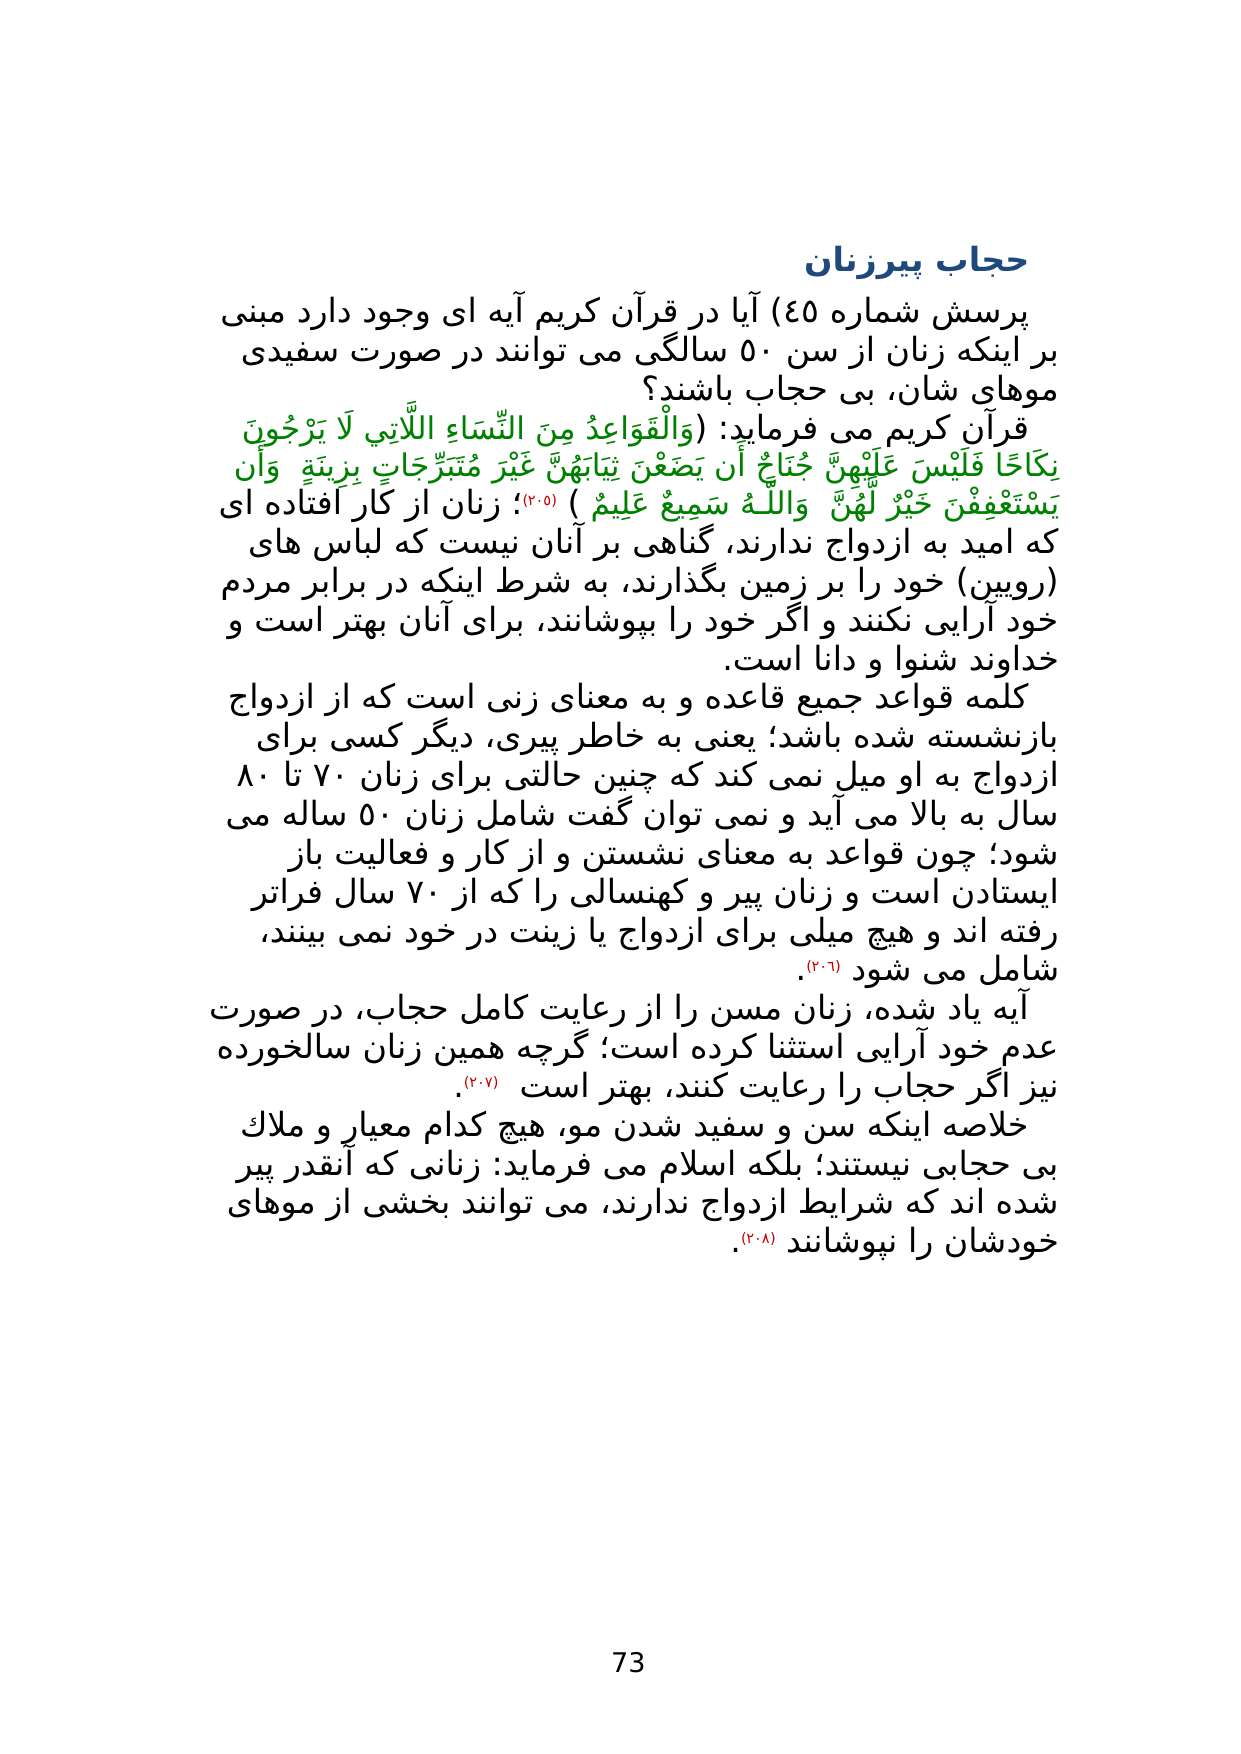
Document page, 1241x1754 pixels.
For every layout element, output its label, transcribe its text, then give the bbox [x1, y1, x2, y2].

subtitle حجاب پيرزنان [197, 241, 1059, 279]
text آيه ياد شده، زنان مسن را از رعايت كامل حجاب، در صورت عدم خود آرايى استثنا كرده است؛ گرچه همين زنان سالخورده نيز اگر حجاب را رعايت كنند، بهتر است (٢٠٧). [197, 989, 1059, 1105]
text كلمه قواعد جميع قاعده و به معناى زنى است كه از ازدواج بازنشسته شده باشد؛ يعنى به خاطر پيرى، ديگر كسى براى ازدواج به او ميل نمى كند كه چنين حالتى براى زنان ٧٠ تا ٨٠ سال به بالا مى آيد و نمى توان گفت شامل زنان ٥٠ ساله مى شود؛ چون قواعد به معناى نشستن و از كار و فعاليت باز ايستادن است و زنان پير و كهنسالى را كه از ٧٠ سال فراتر رفته اند و هيچ ميلى براى ازدواج يا زينت در خود نمى بينند، شامل مى شود (٢٠٦). [197, 678, 1059, 989]
text قرآن كريم مى فرمايد: (وَالْقَوَاعِدُ مِنَ النِّسَاءِ اللَّاتِي لَا يَرْجُونَ نِكَاحًا فَلَيْسَ عَلَيْهِنَّ جُنَاحٌ أَن يَضَعْنَ ثِيَابَهُنَّ غَيْرَ مُتَبَرِّجَاتٍ بِزِينَةٍ وَأَن يَسْتَعْفِفْنَ خَيْرٌ لَّهُنَّ وَاللَّـهُ سَمِيعٌ عَلِيمٌ ) (٢٠٥)؛ زنان از كار افتاده اى كه اميد به ازدواج ندارند، گناهى بر آنان نيست كه لباس هاى (رويين) خود را بر زمين بگذارند، به شرط اينكه در برابر مردم خود آرايى نكنند و اگر خود را بپوشانند، براى آنان بهتر است و خداوند شنوا و دانا است. [197, 408, 1059, 678]
text خلاصه اينكه سن و سفيد شدن مو، هيچ كدام معيار و ملاك بى حجابى نيستند؛ بلكه اسلام مى فرمايد: زنانى كه آنقدر پير شده اند كه شرايط ازدواج ندارند، مى توانند بخشى از موهاى خودشان را نپوشانند (٢٠٨). [197, 1105, 1059, 1261]
text پرسش شماره ٤٥) آيا در قرآن كريم آيه اى وجود دارد مبنى بر اينكه زنان از سن ٥٠ سالگى مى توانند در صورت سفيدى موهاى شان، بى حجاب باشند؟ [197, 292, 1059, 408]
